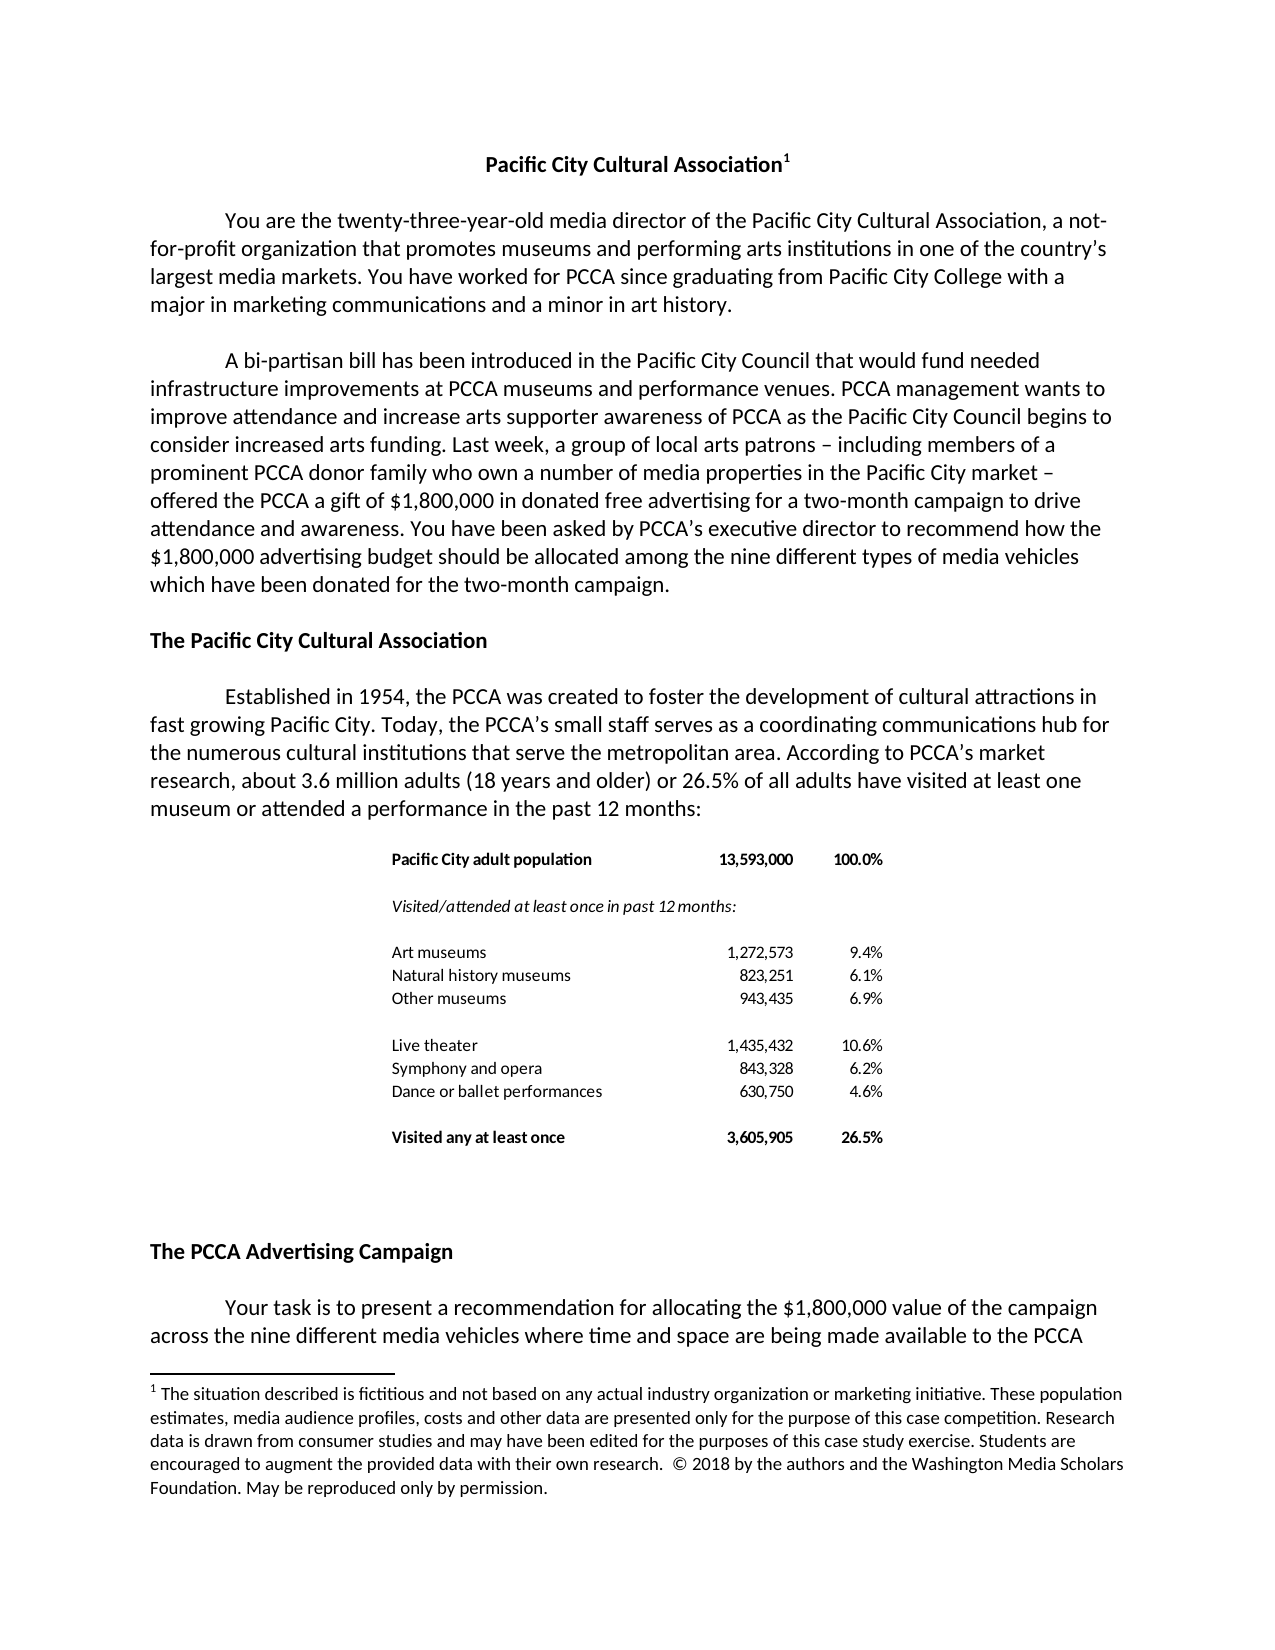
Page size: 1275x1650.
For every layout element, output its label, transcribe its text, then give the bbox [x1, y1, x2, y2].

text You are the twenty-three-year-old media director of the Pacific City Cultural Association, a not-for-profit organization that promotes museums and performing arts institutions in one of the country’s largest media markets. You have worked for PCCA since graduating from Pacific City College with a major in marketing communications and a minor in art history. [150, 206, 1125, 318]
text The Pacific City Cultural Association [150, 626, 1125, 654]
text A bi-partisan bill has been introduced in the Pacific City Council that would fund needed infrastructure improvements at PCCA museums and performance venues. PCCA management wants to improve attendance and increase arts supporter awareness of PCCA as the Pacific City Council begins to consider increased arts funding. Last week, a group of local arts patrons – including members of a prominent PCCA donor family who own a number of media properties in the Pacific City market – offered the PCCA a gift of $1,800,000 in donated free advertising for a two-month campaign to drive attendance and awareness. You have been asked by PCCA’s executive director to recommend how the $1,800,000 advertising budget should be allocated among the nine different types of media vehicles which have been donated for the two-month campaign. [150, 346, 1125, 598]
text Established in 1954, the PCCA was created to foster the development of cultural attractions in fast growing Pacific City. Today, the PCCA’s small staff serves as a coordinating communications hub for the numerous cultural institutions that serve the metropolitan area. According to PCCA’s market research, about 3.6 million adults (18 years and older) or 26.5% of all adults have visited at least one museum or attended a performance in the past 12 months: [150, 682, 1125, 822]
text The PCCA Advertising Campaign [150, 1237, 1125, 1265]
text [150, 1293, 1125, 1349]
text Pacific City Cultural Association [150, 150, 1125, 178]
